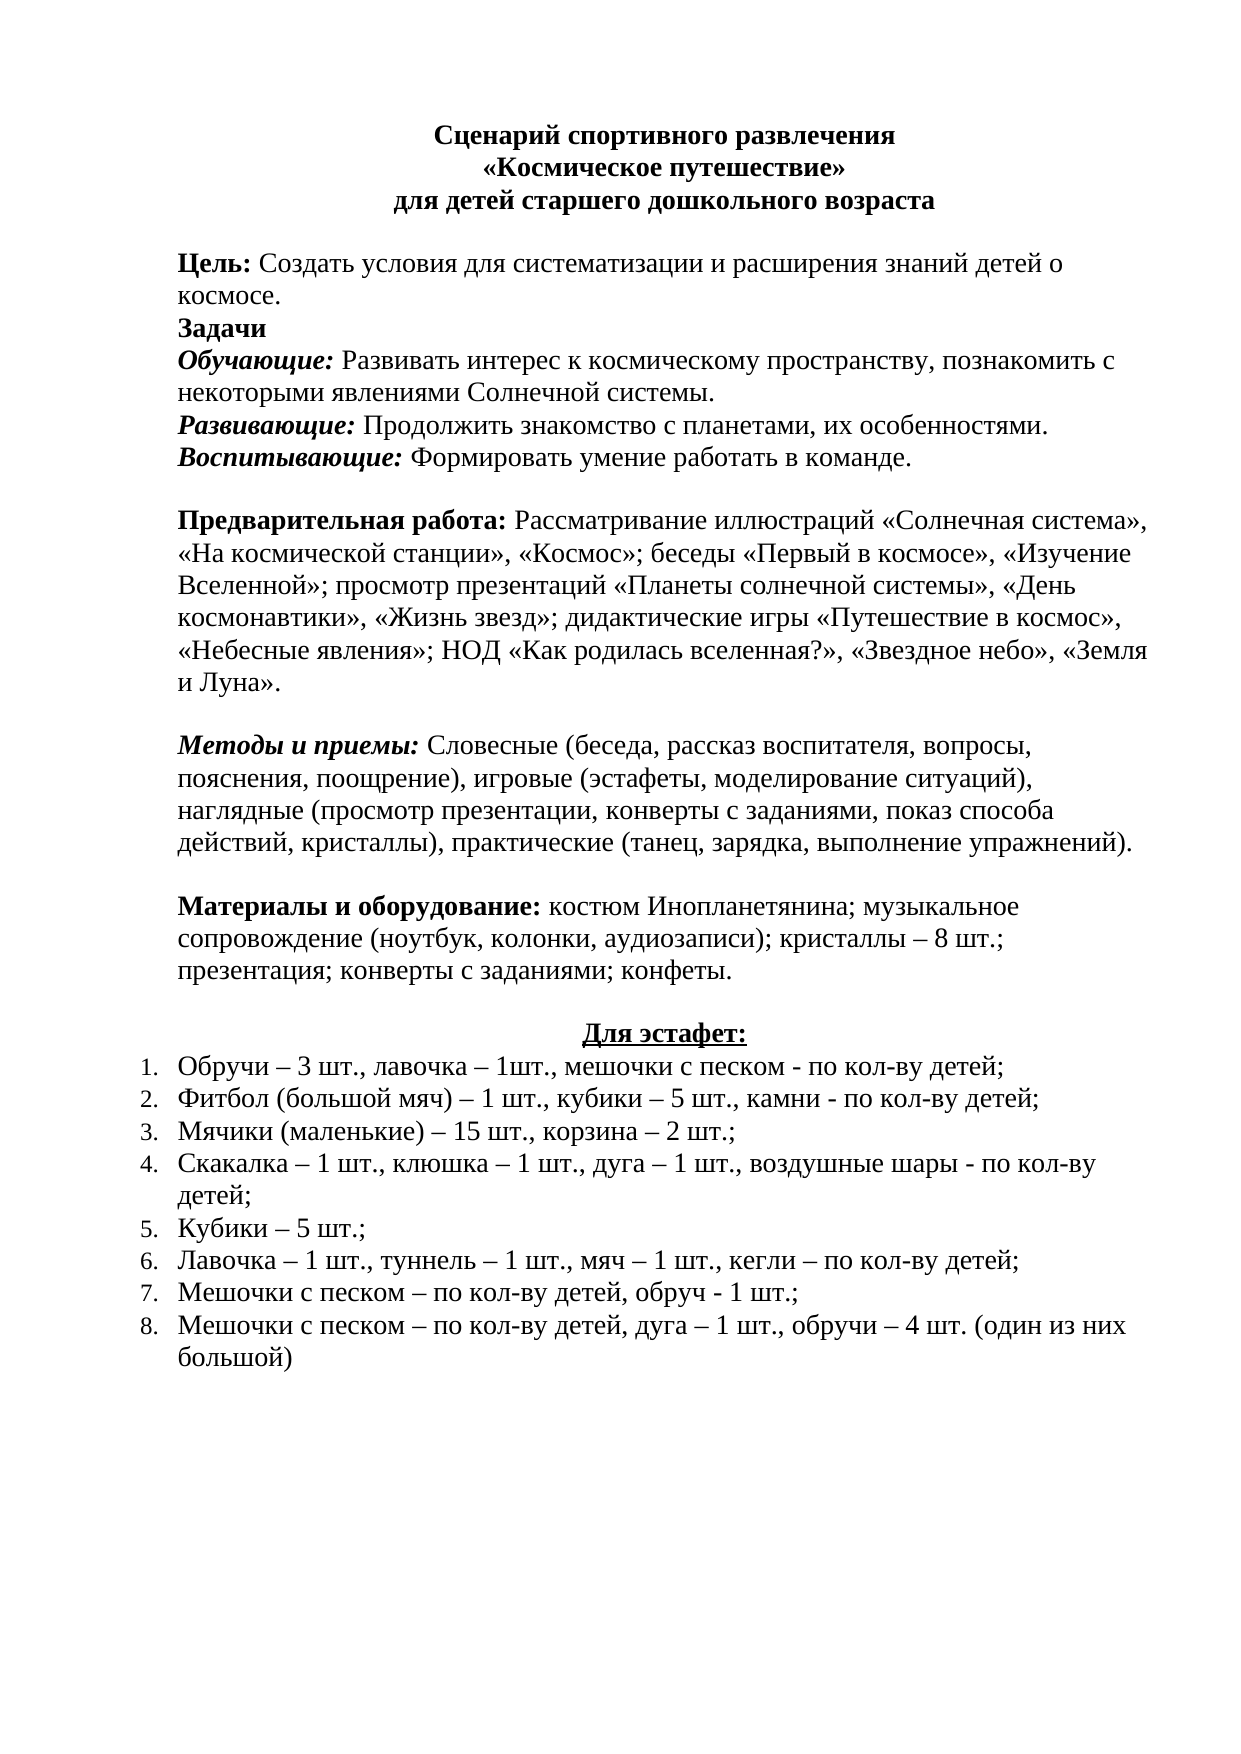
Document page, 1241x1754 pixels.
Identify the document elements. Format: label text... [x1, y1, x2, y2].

text Для эстафет: [177, 1016, 1152, 1049]
text Методы и приемы: Словесные (беседа, рассказ воспитателя, вопросы, пояснения, поощрение), игровые (эстафеты, моделирование ситуаций), наглядные (просмотр презентации, конверты с заданиями, показ способа действий, кристаллы), практические (танец, зарядка, выполнение упражнений). [177, 728, 1152, 858]
list Скакалка – 1 шт., клюшка – 1 шт., дуга – 1 шт., воздушные шары - по кол-ву детей; [140, 1146, 1152, 1211]
list Мячики (маленькие) – 15 шт., корзина – 2 шт.; [140, 1113, 1152, 1146]
list Фитбол (большой мяч) – 1 шт., кубики – 5 шт., камни - по кол-ву детей; [140, 1081, 1152, 1113]
text для детей старшего дошкольного возраста [177, 183, 1152, 215]
text «Космическое путешествие» [177, 151, 1152, 183]
text Сценарий спортивного развлечения [177, 118, 1152, 151]
text Развивающие: Продолжить знакомство с планетами, их особенностями. [177, 408, 1152, 440]
list Лавочка – 1 шт., туннель – 1 шт., мяч – 1 шт., кегли – по кол-ву детей; [140, 1243, 1152, 1276]
list Мешочки с песком – по кол-ву детей, обруч - 1 шт.; [140, 1276, 1152, 1308]
list Обручи – 3 шт., лавочка – 1шт., мешочки с песком - по кол-ву детей; [140, 1049, 1152, 1081]
text Обучающие: Развивать интерес к космическому пространству, познакомить с некоторыми явлениями Солнечной системы. [177, 343, 1152, 408]
list Кубики – 5 шт.; [140, 1211, 1152, 1243]
list Мешочки с песком – по кол-ву детей, дуга – 1 шт., обручи – 4 шт. (один из них большой) [140, 1308, 1152, 1373]
text Цель: Создать условия для систематизации и расширения знаний детей о космосе. [177, 246, 1152, 311]
text Воспитывающие: Формировать умение работать в команде. [177, 440, 1152, 473]
text Материалы и оборудование: костюм Инопланетянина; музыкальное сопровождение (ноутбук, колонки, аудиозаписи); кристаллы – 8 шт.; презентация; конверты с заданиями; конфеты. [177, 888, 1152, 986]
text Задачи [177, 311, 1152, 343]
text Предварительная работа: Рассматривание иллюстраций «Солнечная система», «На космической станции», «Космос»; беседы «Первый в космосе», «Изучение Вселенной»; просмотр презентаций «Планеты солнечной системы», «День космонавтики», «Жизнь звезд»; дидактические игры «Путешествие в космос», «Небесные явления»; НОД «Как родилась вселенная?», «Звездное небо», «Земля и Луна». [177, 503, 1152, 698]
